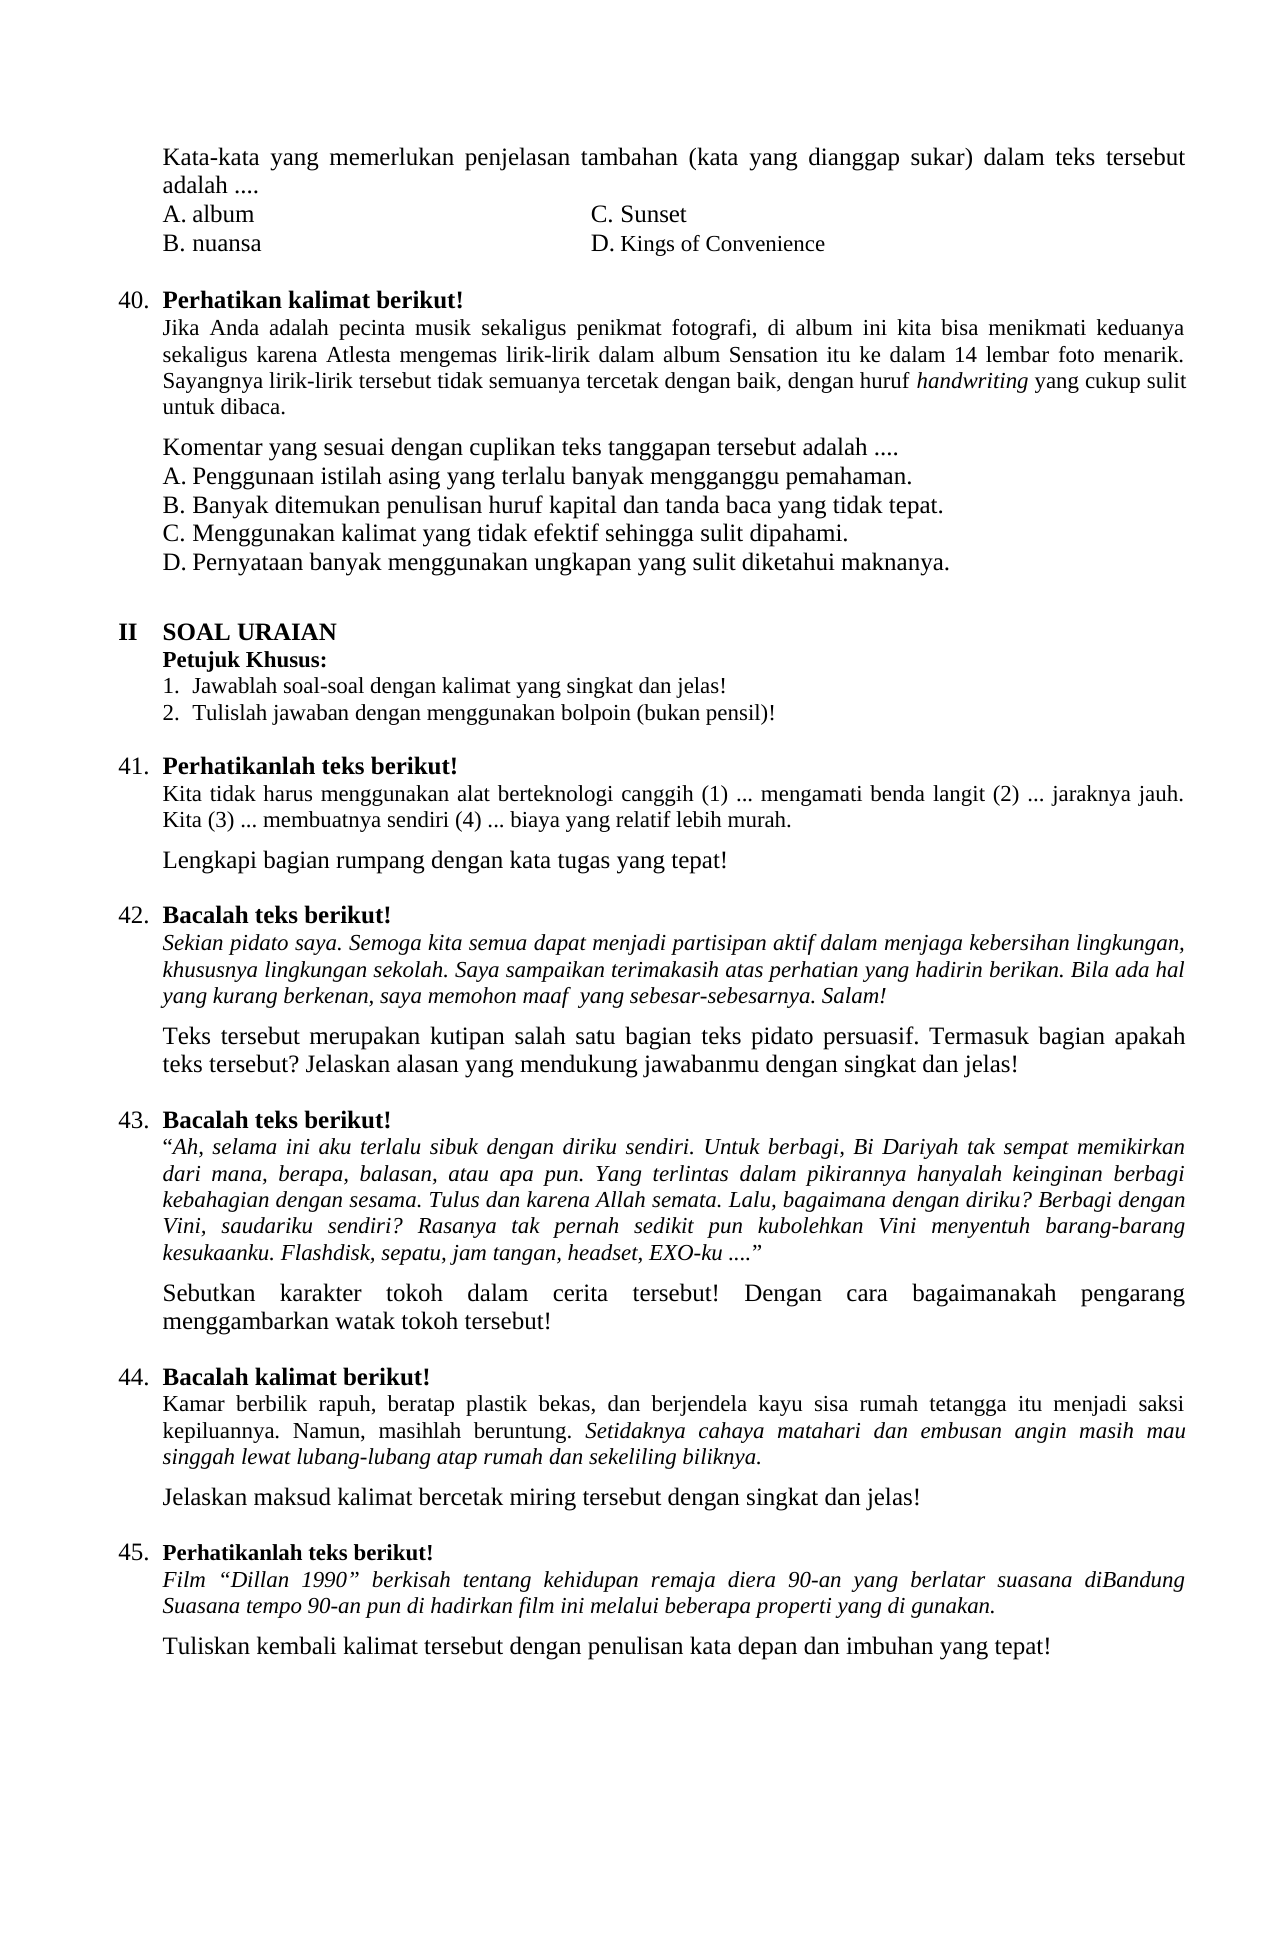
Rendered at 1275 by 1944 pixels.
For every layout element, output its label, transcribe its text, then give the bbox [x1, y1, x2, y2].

text Petujuk Khusus: [118, 646, 1186, 672]
list Jika Anda adalah pecinta musik sekaligus penikmat fotografi, di album ini kita bisa menikmati keduanya sekaligus karena Atlesta mengemas lirik-lirik dalam album Sensation itu ke dalam 14 lembar foto menarik. Sayangnya lirik-lirik tersebut tidak semuanya tercetak dengan baik, dengan huruf handwriting yang cukup sulit untuk dibaca. [162, 314, 1186, 420]
text Sekian pidato saya. Semoga kita semua dapat menjadi partisipan aktif dalam menjaga kebersihan lingkungan, khususnya lingkungan sekolah. Saya sampaikan terimakasih atas perhatian yang hadirin berikan. Bila ada hal yang kurang berkenan, saya memohon maaf yang sebesar-sebesarnya. Salam! [162, 929, 1186, 1008]
list Komentar yang sesuai dengan cuplikan teks tanggapan tersebut adalah .... [162, 432, 1186, 461]
list Bacalah teks berikut! [118, 1105, 1186, 1133]
list Jawablah soal-soal dengan kalimat yang singkat dan jelas! [162, 672, 1186, 699]
list Perhatikanlah teks berikut! [118, 1537, 1186, 1566]
list nuansa D. Kings of Convenience [162, 228, 1186, 257]
text II SOAL URAIAN [118, 617, 1186, 646]
list Sebutkan karakter tokoh dalam cerita tersebut! Dengan cara bagaimanakah pengarang menggambarkan watak tokoh tersebut! [162, 1278, 1186, 1335]
list Jelaskan maksud kalimat bercetak miring tersebut dengan singkat dan jelas! [162, 1482, 1186, 1511]
list Banyak ditemukan penulisan huruf kapital dan tanda baca yang tidak tepat. [162, 490, 1186, 518]
list “Ah, selama ini aku terlalu sibuk dengan diriku sendiri. Untuk berbagi, Bi Dariyah tak sempat memikirkan dari mana, berapa, balasan, atau apa pun. Yang terlintas dalam pikirannya hanyalah keinginan berbagi kebahagian dengan sesama. Tulus dan karena Allah semata. Lalu, bagaimana dengan diriku? Berbagi dengan Vini, saudariku sendiri? Rasanya tak pernah sedikit pun kubolehkan Vini menyentuh barang-barang kesukaanku. Flashdisk, sepatu, jam tangan, headset, EXO-ku ....” [162, 1133, 1186, 1265]
list Menggunakan kalimat yang tidak efektif sehingga sulit dipahami. [162, 518, 1186, 547]
list Film “Dillan 1990” berkisah tentang kehidupan remaja diera 90-an yang berlatar suasana diBandung Suasana tempo 90-an pun di hadirkan film ini melalui beberapa properti yang di gunakan. [162, 1566, 1186, 1618]
list Perhatikanlah teks berikut! [118, 751, 1186, 780]
list Teks tersebut merupakan kutipan salah satu bagian teks pidato persuasif. Termasuk bagian apakah teks tersebut? Jelaskan alasan yang mendukung jawabanmu dengan singkat dan jelas! [162, 1021, 1186, 1078]
list Lengkapi bagian rumpang dengan kata tugas yang tepat! [162, 845, 1186, 874]
list Kata-kata yang memerlukan penjelasan tambahan (kata yang dianggap sukar) dalam teks tersebut adalah .... [162, 142, 1186, 199]
list Bacalah teks berikut! [118, 901, 1186, 929]
list Penggunaan istilah asing yang terlalu banyak mengganggu pemahaman. [162, 461, 1186, 490]
list Tuliskan kembali kalimat tersebut dengan penulisan kata depan dan imbuhan yang tepat! [162, 1631, 1186, 1660]
list Tulislah jawaban dengan menggunakan bolpoin (bukan pensil)! [162, 699, 1186, 725]
list album C. Sunset [162, 199, 1186, 228]
list Bacalah kalimat berikut! [118, 1362, 1186, 1390]
list Perhatikan kalimat berikut! [118, 286, 1186, 314]
list Kita tidak harus menggunakan alat berteknologi canggih (1) ... mengamati benda langit (2) ... jaraknya jauh. Kita (3) ... membuatnya sendiri (4) ... biaya yang relatif lebih murah. [162, 780, 1186, 833]
list Pernyataan banyak menggunakan ungkapan yang sulit diketahui maknanya. [162, 547, 1186, 576]
list Kamar berbilik rapuh, beratap plastik bekas, dan berjendela kayu sisa rumah tetangga itu menjadi saksi kepiluannya. Namun, masihlah beruntung. Setidaknya cahaya matahari dan embusan angin masih mau singgah lewat lubang-lubang atap rumah dan sekeliling biliknya. [162, 1390, 1186, 1469]
